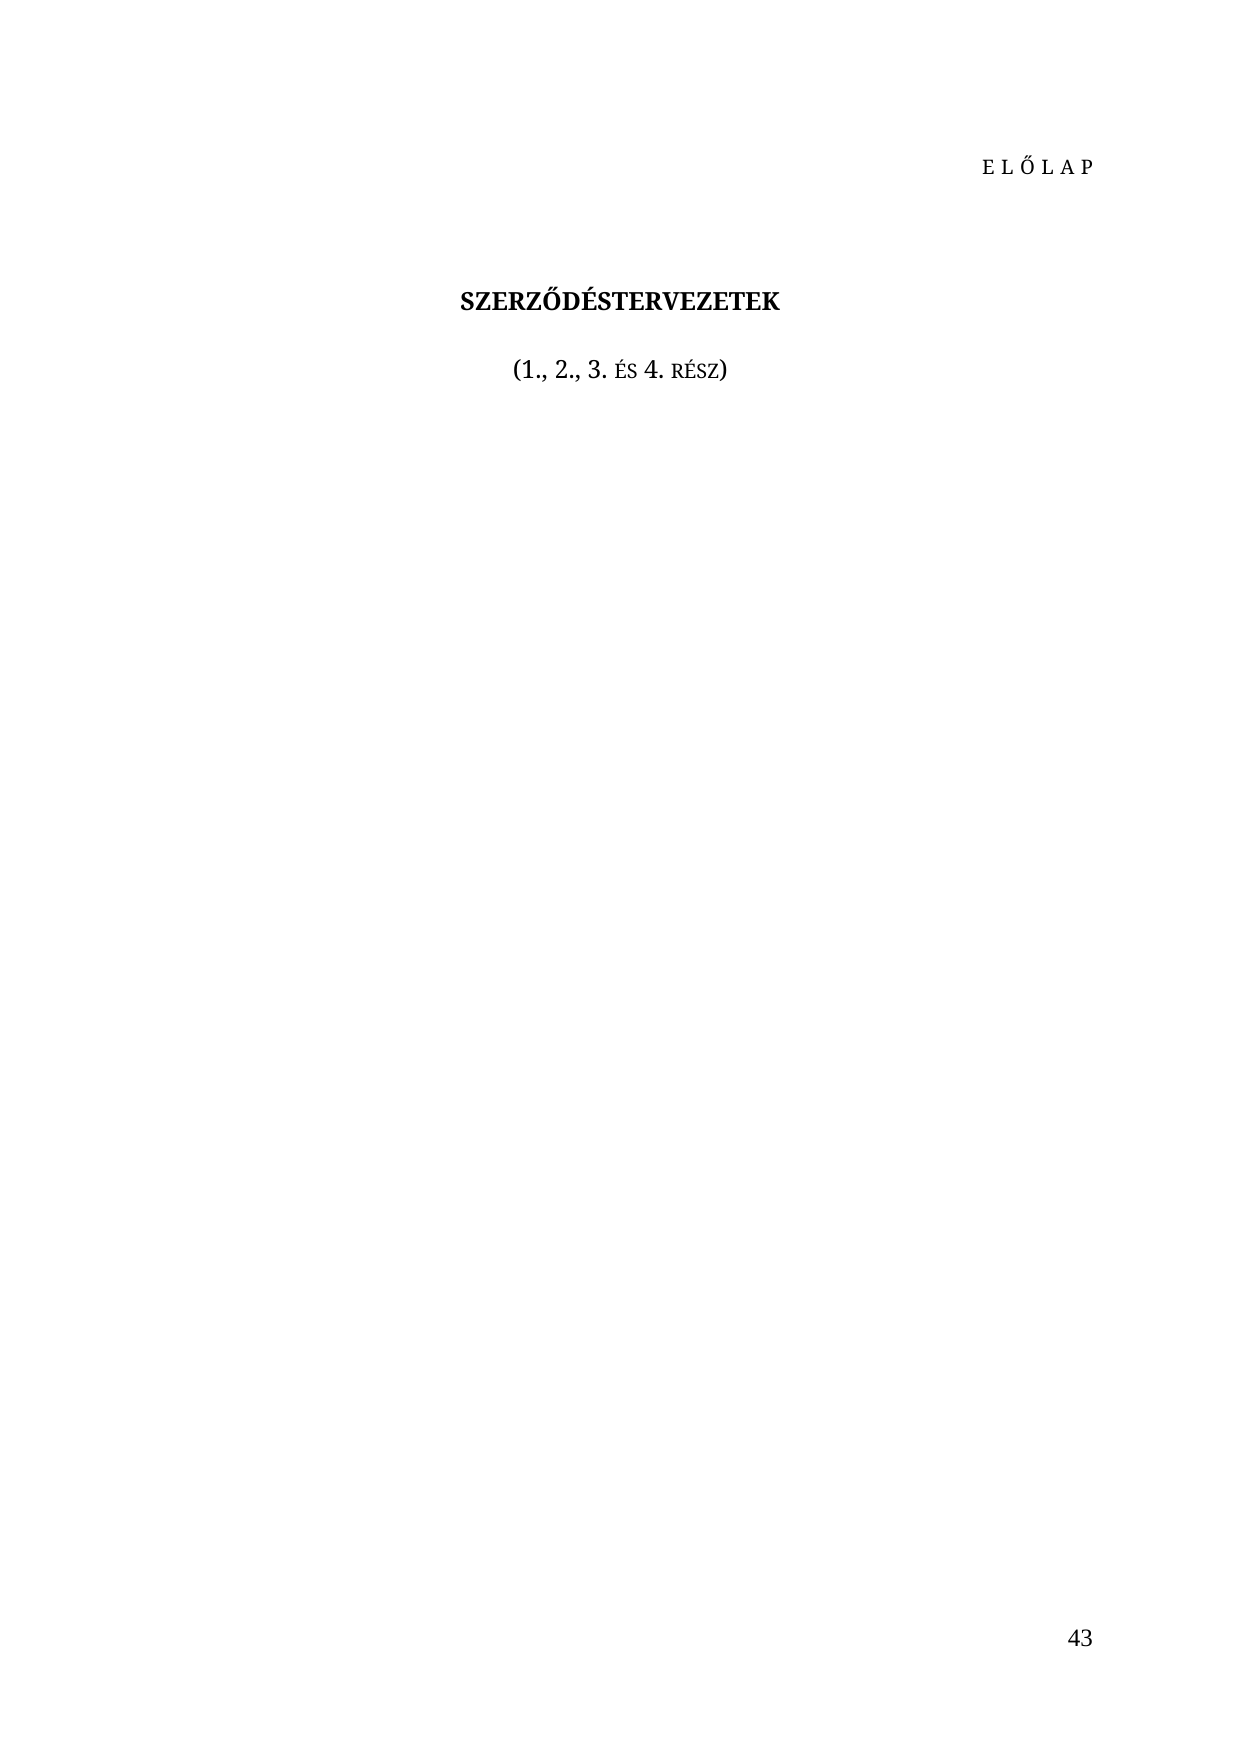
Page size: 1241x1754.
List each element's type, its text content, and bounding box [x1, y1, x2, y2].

text (1., 2., 3. és 4. rész) [148, 352, 1093, 386]
text e l ő l a p [148, 148, 1093, 182]
text SZERZŐDÉSTERVEZETEK [148, 284, 1093, 318]
